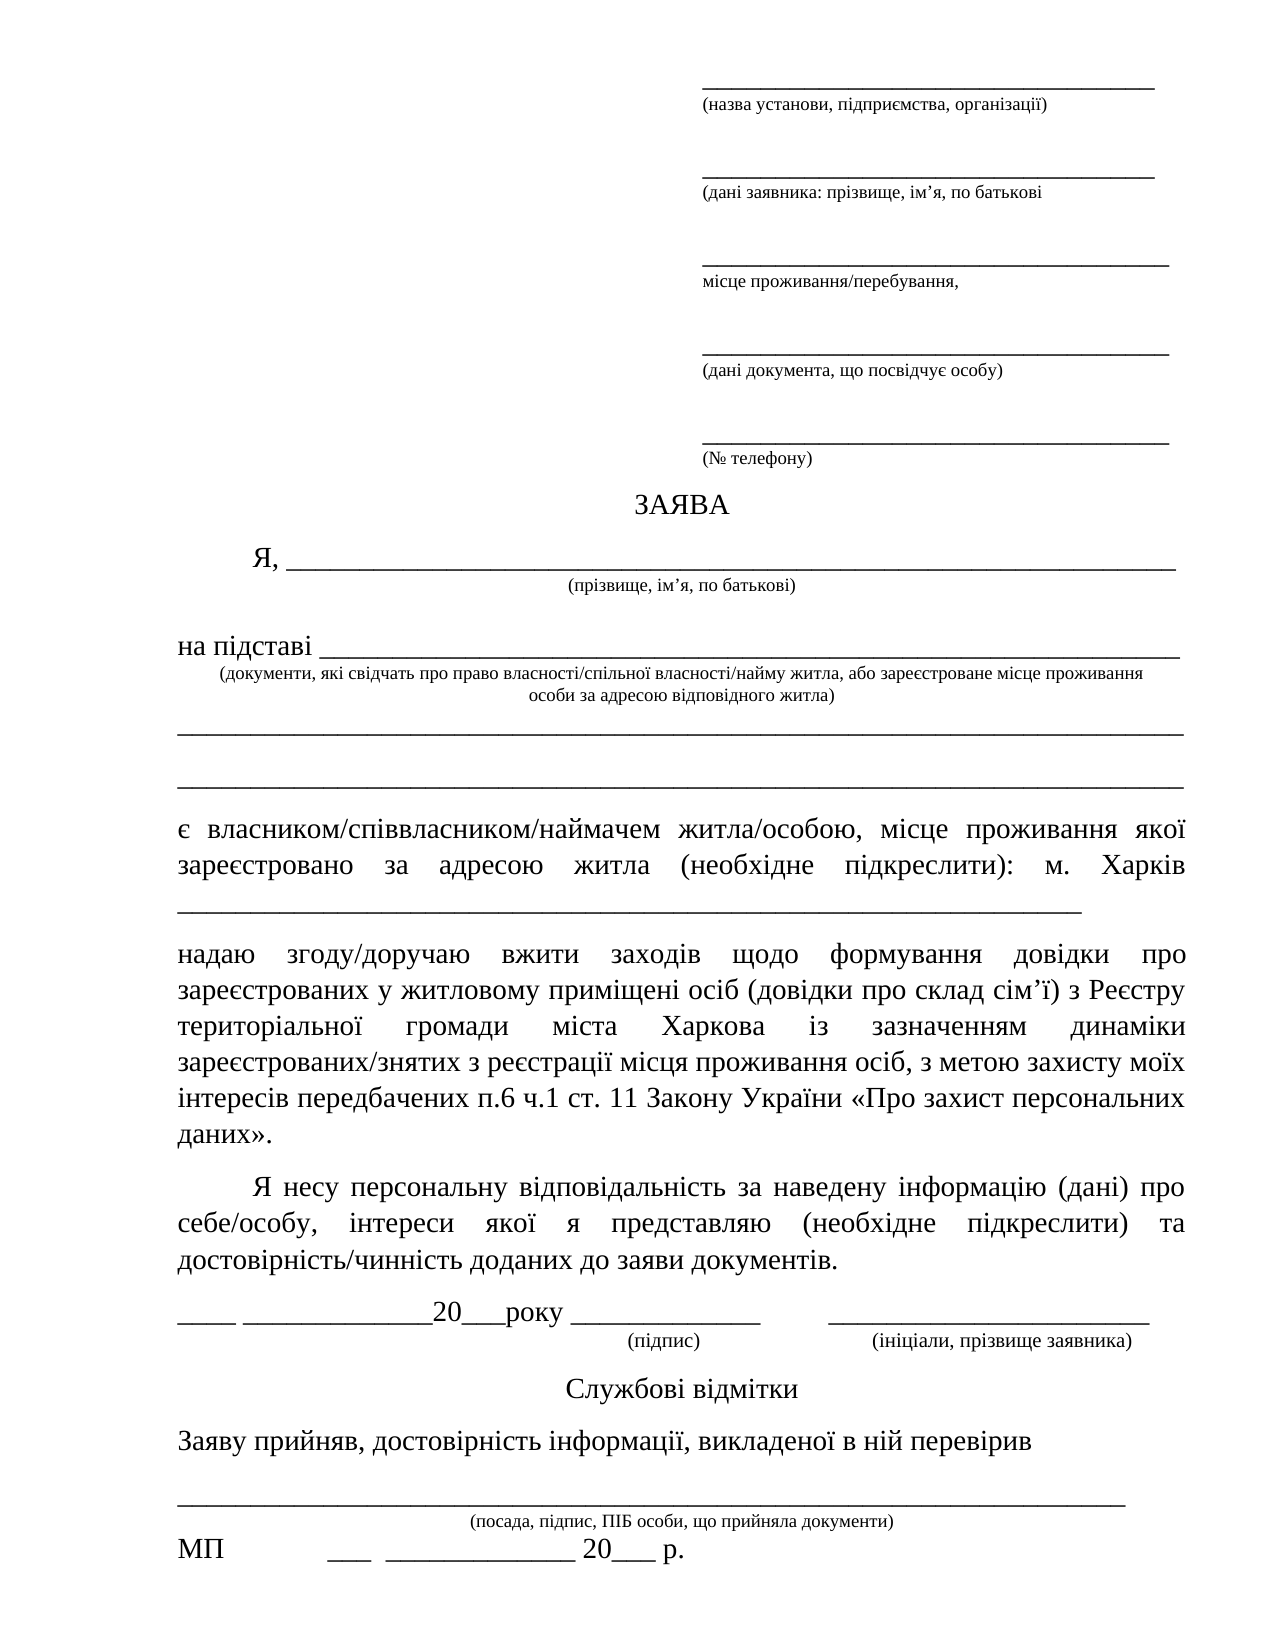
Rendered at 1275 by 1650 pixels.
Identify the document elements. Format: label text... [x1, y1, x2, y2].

text МП ___ _____________ 20___ р. [177, 1531, 1186, 1565]
text _____________________________________________________________________ [177, 758, 1186, 792]
text надаю згоду/доручаю вжити заходів щодо формування довідки про зареєстрованих у житловому приміщені осіб (довідки про склад сім’ї) з Реєстру територіальної громади міста Харкова із зазначенням динаміки зареєстрованих/знятих з реєстрації місця проживання осіб, з метою захисту моїх інтересів передбачених п.6 ч.1 ст. 11 Закону України «Про захист персональних даних». [177, 936, 1186, 1150]
text Я, _____________________________________________________________ [177, 540, 1186, 573]
text (підпис) (ініціали, прізвище заявника) [177, 1328, 1186, 1352]
text ________________________________ [627, 236, 1186, 270]
text ЗАЯВА [177, 487, 1186, 521]
text Заяву прийняв, достовірність інформації, викладеної в ній перевірив [177, 1423, 1186, 1457]
text є власником/співвласником/наймачем житла/особою, місце проживання якої зареєстровано за адресою житла (необхідне підкреслити): м. Харків ______________________________________________________________ [177, 811, 1186, 917]
text (дані документа, що посвідчує особу) [627, 358, 1186, 380]
text (дані заявника: прізвище, ім’я, по батькові [627, 181, 1186, 203]
text Службові відмітки [177, 1371, 1186, 1404]
text (посада, підпис, ПІБ особи, що прийняла документи) [177, 1510, 1186, 1531]
text (прізвище, ім’я, по батькові) [177, 573, 1186, 595]
text ____ _____________20___року _____________ ______________________ [177, 1294, 1186, 1328]
text _____________________________________________________________________ [177, 705, 1186, 739]
text (документи, які свідчать про право власності/спільної власності/найму житла, або зареєстроване місце проживання [177, 662, 1186, 684]
text (назва установи, підприємства, організації) [627, 93, 1186, 114]
text _______________________________ [627, 59, 1186, 93]
text ________________________________ [627, 414, 1186, 447]
text на підставі ___________________________________________________________ [177, 628, 1186, 662]
text місце проживання/перебування, [627, 270, 1186, 291]
text особи за адресою відповідного житла) [177, 684, 1186, 705]
text _________________________________________________________________ [177, 1476, 1186, 1510]
text (№ телефону) [627, 447, 1186, 469]
text ________________________________ [627, 325, 1186, 358]
text Я несу персональну відповідальність за наведену інформацію (дані) про себе/особу, інтереси якої я представляю (необхідне підкреслити) та достовірність/чинність доданих до заяви документів. [177, 1169, 1186, 1275]
text _______________________________ [627, 148, 1186, 181]
